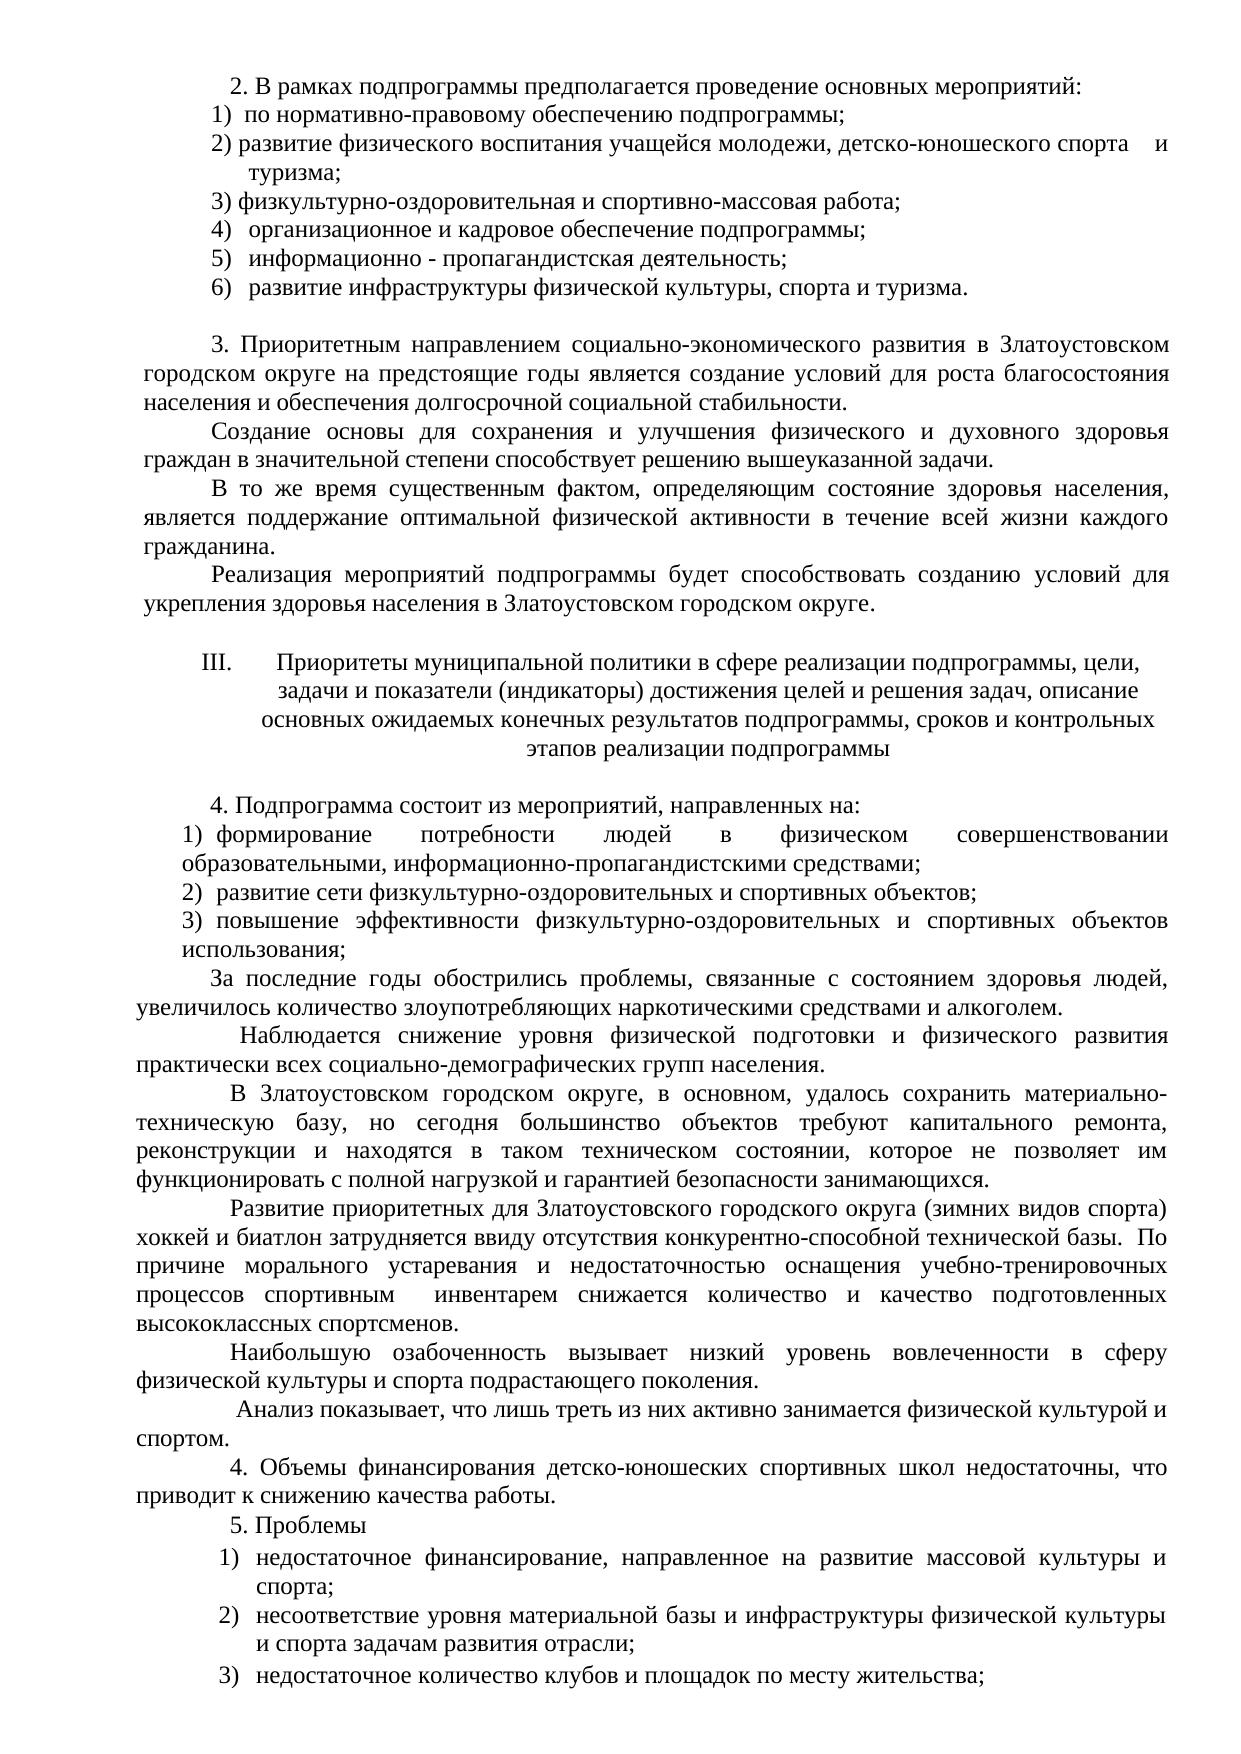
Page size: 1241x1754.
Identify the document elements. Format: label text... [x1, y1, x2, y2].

text 1) по нормативно-правовому обеспечению подпрограммы; [211, 99, 1169, 128]
text Реализация мероприятий подпрограммы будет способствовать созданию условий для укрепления здоровья населения в Златоустовском городском округе. [143, 559, 1169, 617]
text 4. Подпрограмма состоит из мероприятий, направленных на: [136, 790, 1169, 819]
list формирование потребности людей в физическом совершенствовании образовательными, информационно-пропагандистскими средствами; [182, 819, 1169, 877]
list Приоритеты муниципальной политики в сфере реализации подпрограммы, цели, задачи и показатели (индикаторы) достижения целей и решения задач, описание основных ожидаемых конечных результатов подпрограммы, сроков и контрольных этапов реализации подпрограммы [173, 647, 1168, 762]
text Создание основы для сохранения и улучшения физического и духовного здоровья граждан в значительной степени способствует решению вышеуказанной задачи. [143, 416, 1169, 473]
text 3) физкультурно-оздоровительная и спортивно-массовая работа; [211, 186, 1169, 214]
list развитие инфраструктуры физической культуры, спорта и туризма. [211, 272, 1169, 301]
list недостаточное финансирование, направленное на развитие массовой культуры и спорта; [218, 1542, 1167, 1600]
text За последние годы обострились проблемы, связанные с состоянием здоровья людей, увеличилось количество злоупотребляющих наркотическими средствами и алкоголем. [136, 963, 1169, 1020]
list организационное и кадровое обеспечение подпрограммы; [211, 214, 1169, 243]
list развитие сети физкультурно-оздоровительных и спортивных объектов; [182, 877, 1169, 905]
text Наибольшую озабоченность вызывает низкий уровень вовлеченности в сферу физической культуры и спорта подрастающего поколения. [136, 1337, 1168, 1394]
text В то же время существенным фактом, определяющим состояние здоровья населения, является поддержание оптимальной физической активности в течение всей жизни каждого гражданина. [143, 473, 1169, 559]
list недостаточное количество клубов и площадок по месту жительства; [218, 1660, 1167, 1689]
text 5. Проблемы [142, 1511, 1168, 1539]
list повышение эффективности физкультурно-оздоровительных и спортивных объектов использования; [182, 905, 1169, 963]
text Анализ показывает, что лишь треть из них активно занимается физической культурой и спортом. [136, 1394, 1168, 1452]
text 4. Объемы финансирования детско-юношеских спортивных школ недостаточны, что приводит к снижению качества работы. [136, 1452, 1168, 1509]
list несоответствие уровня материальной базы и инфраструктуры физической культуры и спорта задачам развития отрасли; [218, 1600, 1167, 1657]
text Развитие приоритетных для Златоустовского городского округа (зимних видов спорта) хоккей и биатлон затрудняется ввиду отсутствия конкурентно-способной технической базы. По причине морального устаревания и недостаточностью оснащения учебно-тренировочных процессов спортивным инвентарем снижается количество и качество подготовленных высококлассных спортсменов. [136, 1193, 1168, 1337]
text 2. В рамках подпрограммы предполагается проведение основных мероприятий: [173, 71, 1169, 99]
text В Златоустовском городском округе, в основном, удалось сохранить материально-техническую базу, но сегодня большинство объектов требуют капитального ремонта, реконструкции и находятся в таком техническом состоянии, которое не позволяет им функционировать с полной нагрузкой и гарантией безопасности занимающихся. [136, 1078, 1168, 1193]
text Наблюдается снижение уровня физической подготовки и физического развития практически всех социально-демографических групп населения. [136, 1020, 1169, 1078]
text 3. Приоритетным направлением социально-экономического развития в Златоустовском городском округе на предстоящие годы является создание условий для роста благосостояния населения и обеспечения долгосрочной социальной стабильности. [143, 329, 1169, 416]
text 2) развитие физического воспитания учащейся молодежи, детско-юношеского спорта и туризма; [211, 128, 1169, 186]
list информационно - пропагандистская деятельность; [211, 243, 1169, 272]
